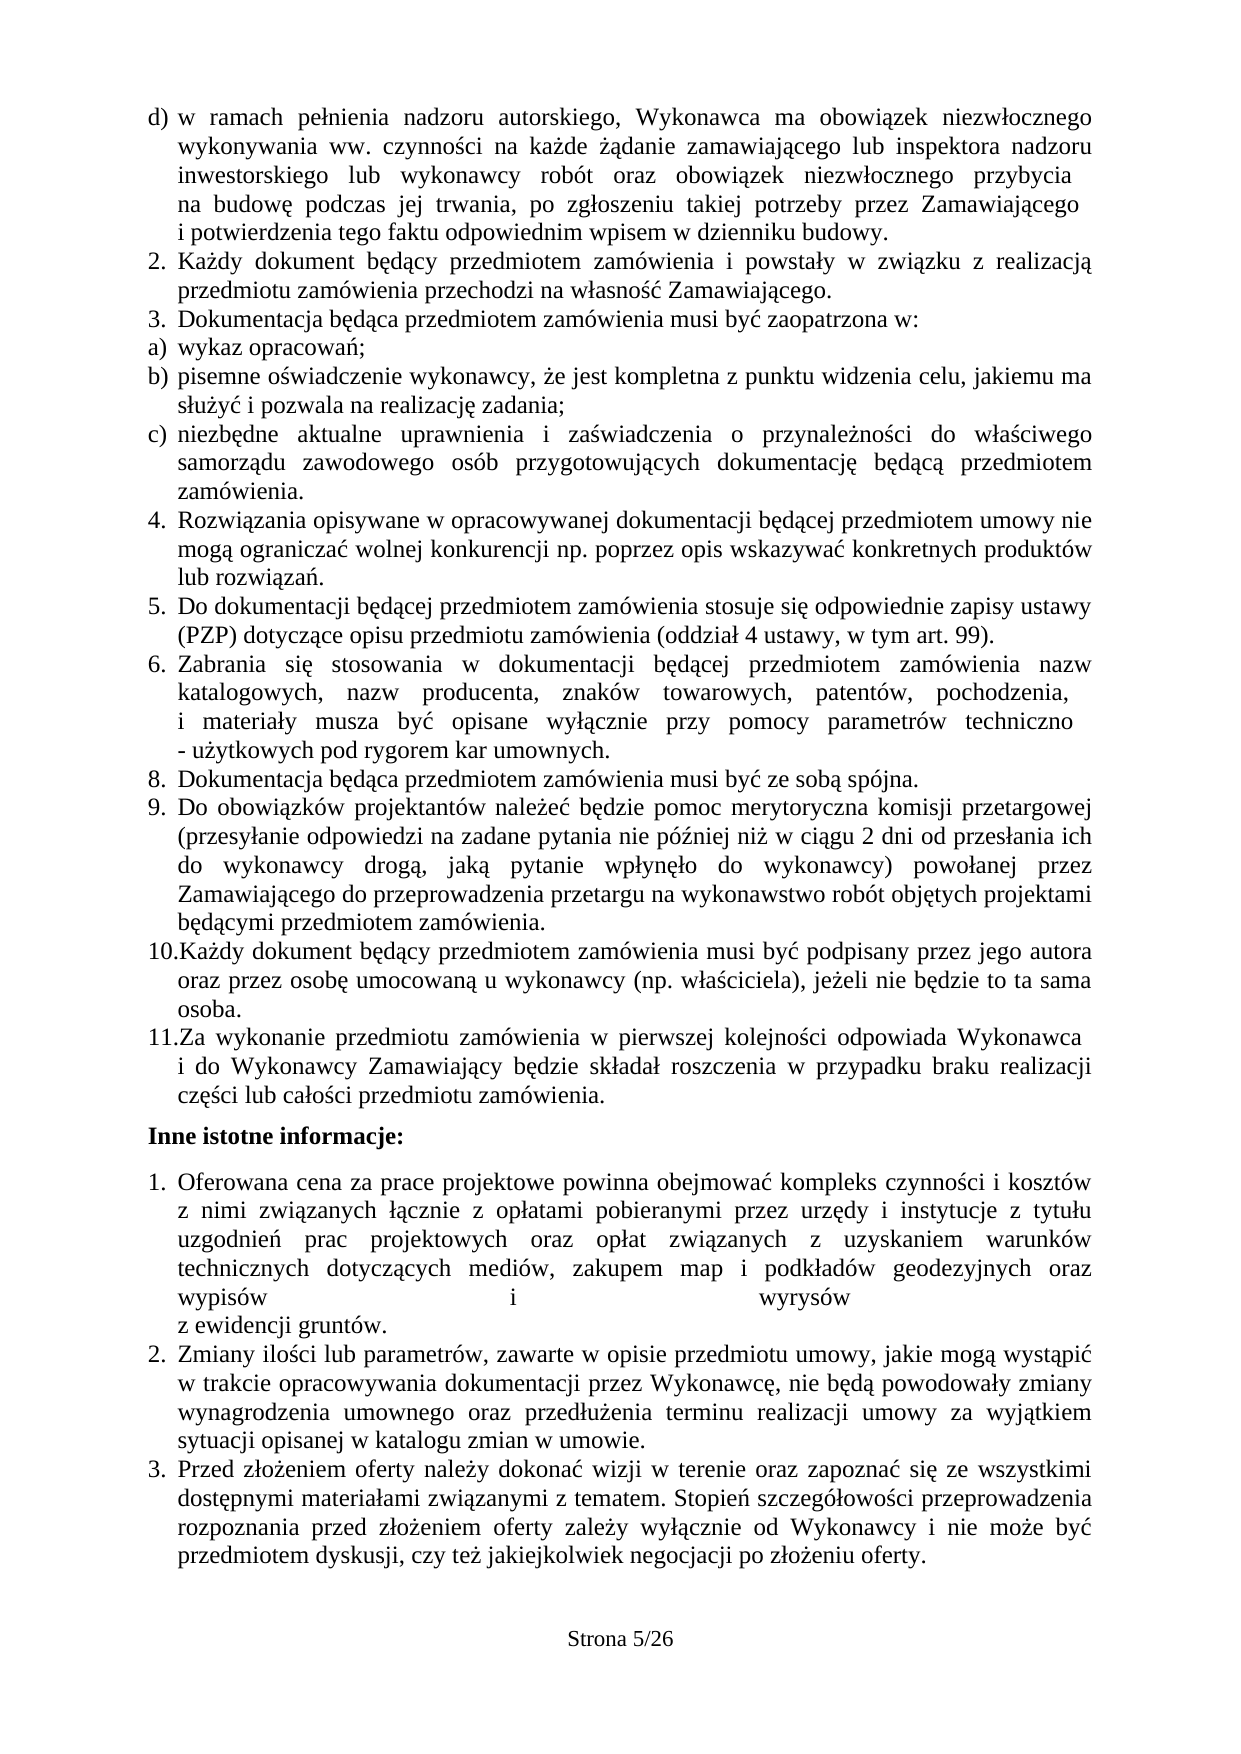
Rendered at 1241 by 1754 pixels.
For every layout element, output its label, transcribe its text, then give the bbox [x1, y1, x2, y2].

text 2. Każdy dokument będący przedmiotem zamówienia i powstały w związku z realizacją przedmiotu zamówienia przechodzi na własność Zamawiającego. [148, 246, 1093, 304]
text 4. Rozwiązania opisywane w opracowywanej dokumentacji będącej przedmiotem umowy nie mogą ograniczać wolnej konkurencji np. poprzez opis wskazywać konkretnych produktów lub rozwiązań. [148, 505, 1093, 591]
text 5. Do dokumentacji będącej przedmiotem zamówienia stosuje się odpowiednie zapisy ustawy (PZP) dotyczące opisu przedmiotu zamówienia (oddział 4 ustawy, w tym art. 99). [148, 591, 1093, 649]
text d) w ramach pełnienia nadzoru autorskiego, Wykonawca ma obowiązek niezwłocznego wykonywania ww. czynności na każde żądanie zamawiającego lub inspektora nadzoru inwestorskiego lub wykonawcy robót oraz obowiązek niezwłocznego przybycia na budowę podczas jej trwania, po zgłoszeniu takiej potrzeby przez Zamawiającego i potwierdzenia tego faktu odpowiednim wpisem w dzienniku budowy. [148, 102, 1093, 246]
text c) niezbędne aktualne uprawnienia i zaświadczenia o przynależności do właściwego samorządu zawodowego osób przygotowujących dokumentację będącą przedmiotem zamówienia. [148, 419, 1093, 505]
list 2. Zmiany ilości lub parametrów, zawarte w opisie przedmiotu umowy, jakie mogą wystąpić w trakcie opracowywania dokumentacji przez Wykonawcę, nie będą powodowały zmiany wynagrodzenia umownego oraz przedłużenia terminu realizacji umowy za wyjątkiem sytuacji opisanej w katalogu zmian w umowie. [148, 1339, 1093, 1454]
text 11.Za wykonanie przedmiotu zamówienia w pierwszej kolejności odpowiada Wykonawca i do Wykonawcy Zamawiający będzie składał roszczenia w przypadku braku realizacji części lub całości przedmiotu zamówienia. [148, 1022, 1093, 1109]
text b) pisemne oświadczenie wykonawcy, że jest kompletna z punktu widzenia celu, jakiemu ma służyć i pozwala na realizację zadania; [148, 361, 1093, 419]
text 10.Każdy dokument będący przedmiotem zamówienia musi być podpisany przez jego autora oraz przez osobę umocowaną u wykonawcy (np. właściciela), jeżeli nie będzie to ta sama osoba. [148, 936, 1093, 1022]
list 1. Oferowana cena za prace projektowe powinna obejmować kompleks czynności i kosztów z nimi związanych łącznie z opłatami pobieranymi przez urzędy i instytucje z tytułu uzgodnień prac projektowych oraz opłat związanych z uzyskaniem warunków technicznych dotyczących mediów, zakupem map i podkładów geodezyjnych oraz wypisów i wyrysów z ewidencji gruntów. [148, 1167, 1093, 1339]
text 3. Dokumentacja będąca przedmiotem zamówienia musi być zaopatrzona w: [148, 304, 1093, 332]
text 9. Do obowiązków projektantów należeć będzie pomoc merytoryczna komisji przetargowej (przesyłanie odpowiedzi na zadane pytania nie później niż w ciągu 2 dni od przesłania ich do wykonawcy drogą, jaką pytanie wpłynęło do wykonawcy) powołanej przez Zamawiającego do przeprowadzenia przetargu na wykonawstwo robót objętych projektami będącymi przedmiotem zamówienia. [148, 792, 1093, 936]
text 6. Zabrania się stosowania w dokumentacji będącej przedmiotem zamówienia nazw katalogowych, nazw producenta, znaków towarowych, patentów, pochodzenia, i materiały musza być opisane wyłącznie przy pomocy parametrów techniczno - użytkowych pod rygorem kar umownych. [148, 649, 1093, 764]
list Inne istotne informacje: [148, 1121, 1093, 1150]
text a) wykaz opracowań; [148, 332, 1093, 361]
text 8. Dokumentacja będąca przedmiotem zamówienia musi być ze sobą spójna. [148, 764, 1093, 792]
list 3. Przed złożeniem oferty należy dokonać wizji w terenie oraz zapoznać się ze wszystkimi dostępnymi materiałami związanymi z tematem. Stopień szczegółowości przeprowadzenia rozpoznania przed złożeniem oferty zależy wyłącznie od Wykonawcy i nie może być przedmiotem dyskusji, czy też jakiejkolwiek negocjacji po złożeniu oferty. [148, 1454, 1093, 1569]
